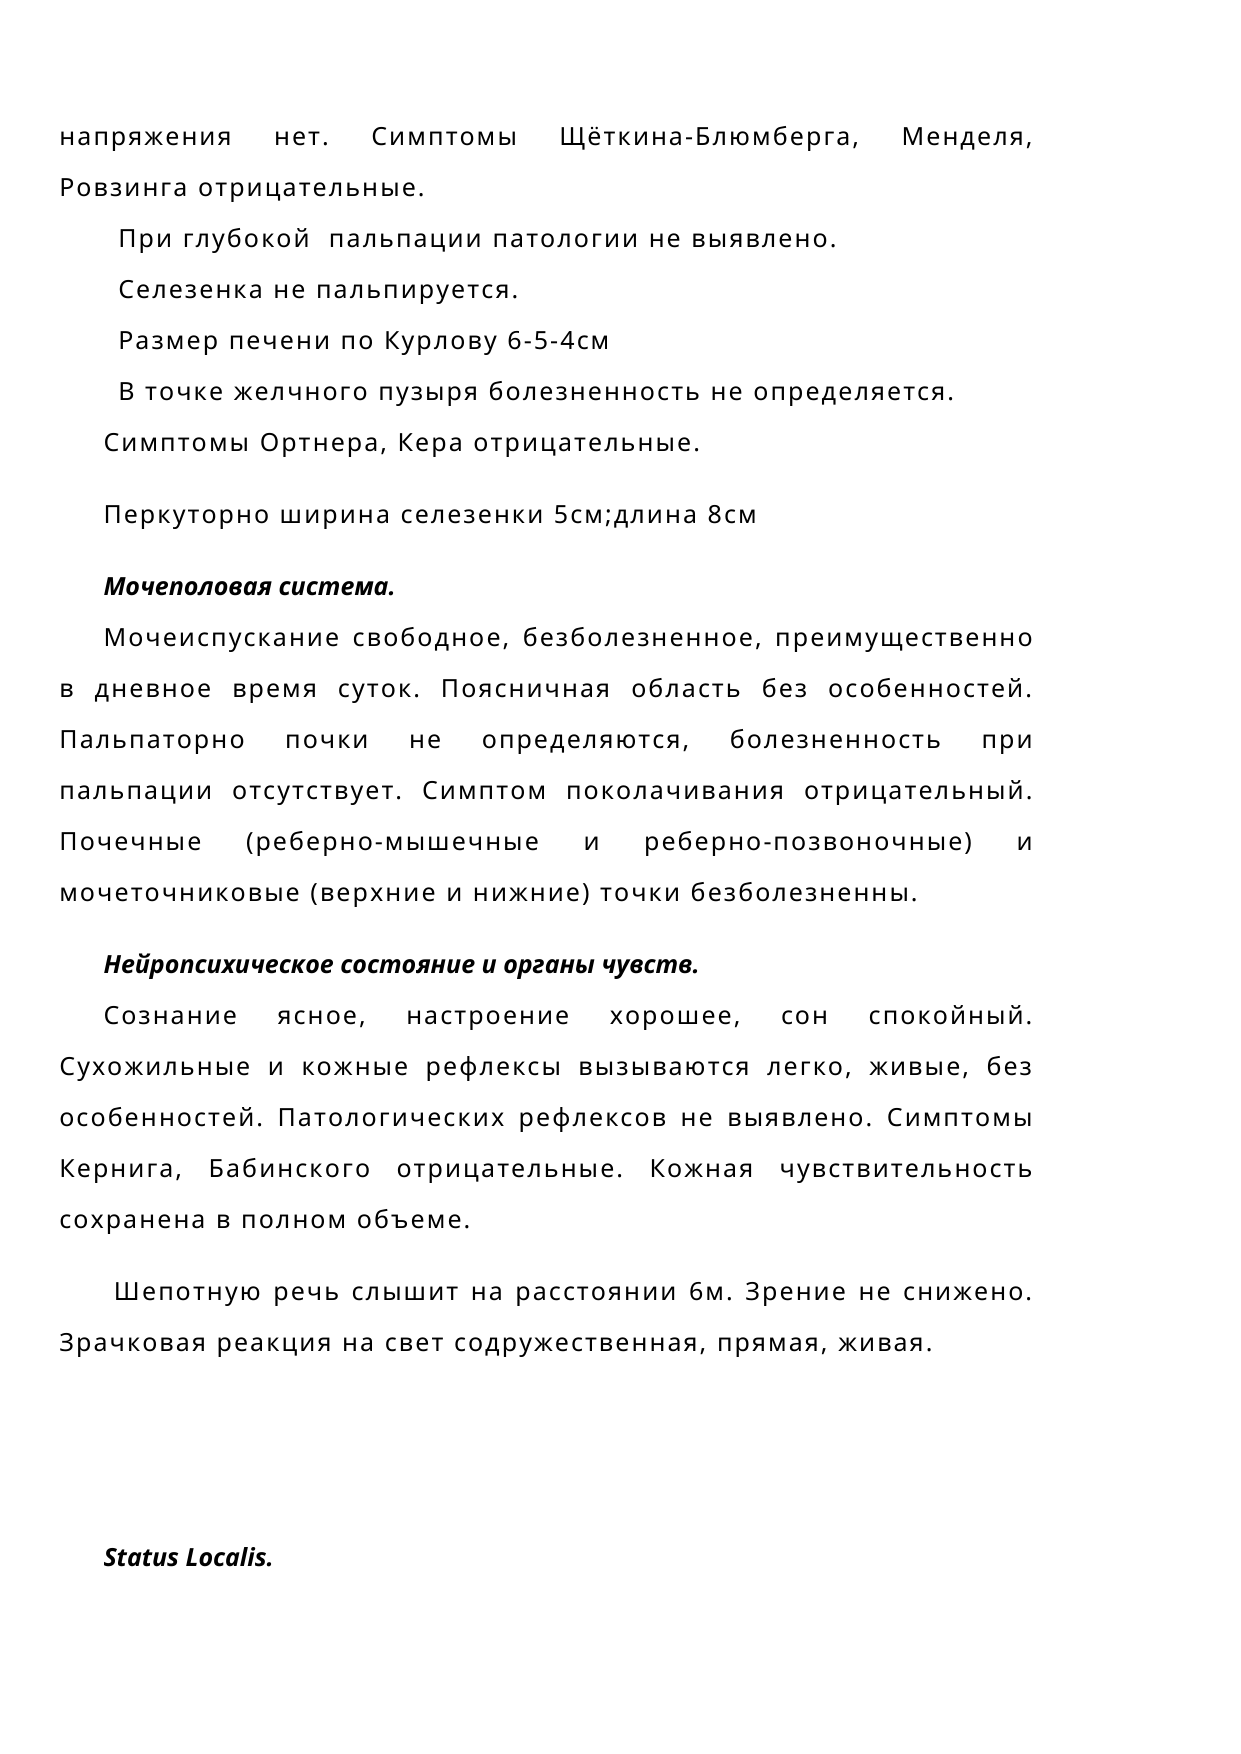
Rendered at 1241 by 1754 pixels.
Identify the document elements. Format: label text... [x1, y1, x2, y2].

text Сознание ясное, настроение хорошее, сон спокойный. Сухожильные и кожные рефлексы вызываются легко, живые, без особенностей. Патологических рефлексов не выявлено. Симптомы Кернига, Бабинского отрицательные. Кожная чувствительность сохранена в полном объеме. [59, 997, 1034, 1236]
text Status Localis. [59, 1540, 1034, 1574]
text Размер печени по Курлову 6-5-4см [59, 322, 1034, 356]
text Мочеиспускание свободное, безболезненное, преимущественно в дневное время суток. Поясничная область без особенностей. Пальпаторно почки не определяются, болезненность при пальпации отсутствует. Симптом поколачивания отрицательный. Почечные (реберно-мышечные и реберно-позвоночные) и мочеточниковые (верхние и нижние) точки безболезненны. [59, 619, 1034, 908]
text Шепотную речь слышит на расстоянии 6м. Зрение не снижено. Зрачковая реакция на свет содружественная, прямая, живая. [59, 1273, 1034, 1358]
text Перкуторно ширина селезенки 5см;длина 8см [59, 496, 1034, 530]
text В точке желчного пузыря болезненность не определяется. [59, 373, 1034, 407]
text При глубокой пальпации патологии не выявлено. [59, 220, 1034, 254]
subtitle Мочеполовая система. [59, 568, 1034, 602]
text Симптомы Ортнера, Кера отрицательные. [59, 424, 1034, 458]
subtitle Нейропсихическое состояние и органы чувств. [59, 946, 1034, 980]
text Селезенка не пальпируется. [59, 271, 1034, 305]
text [59, 118, 1034, 203]
